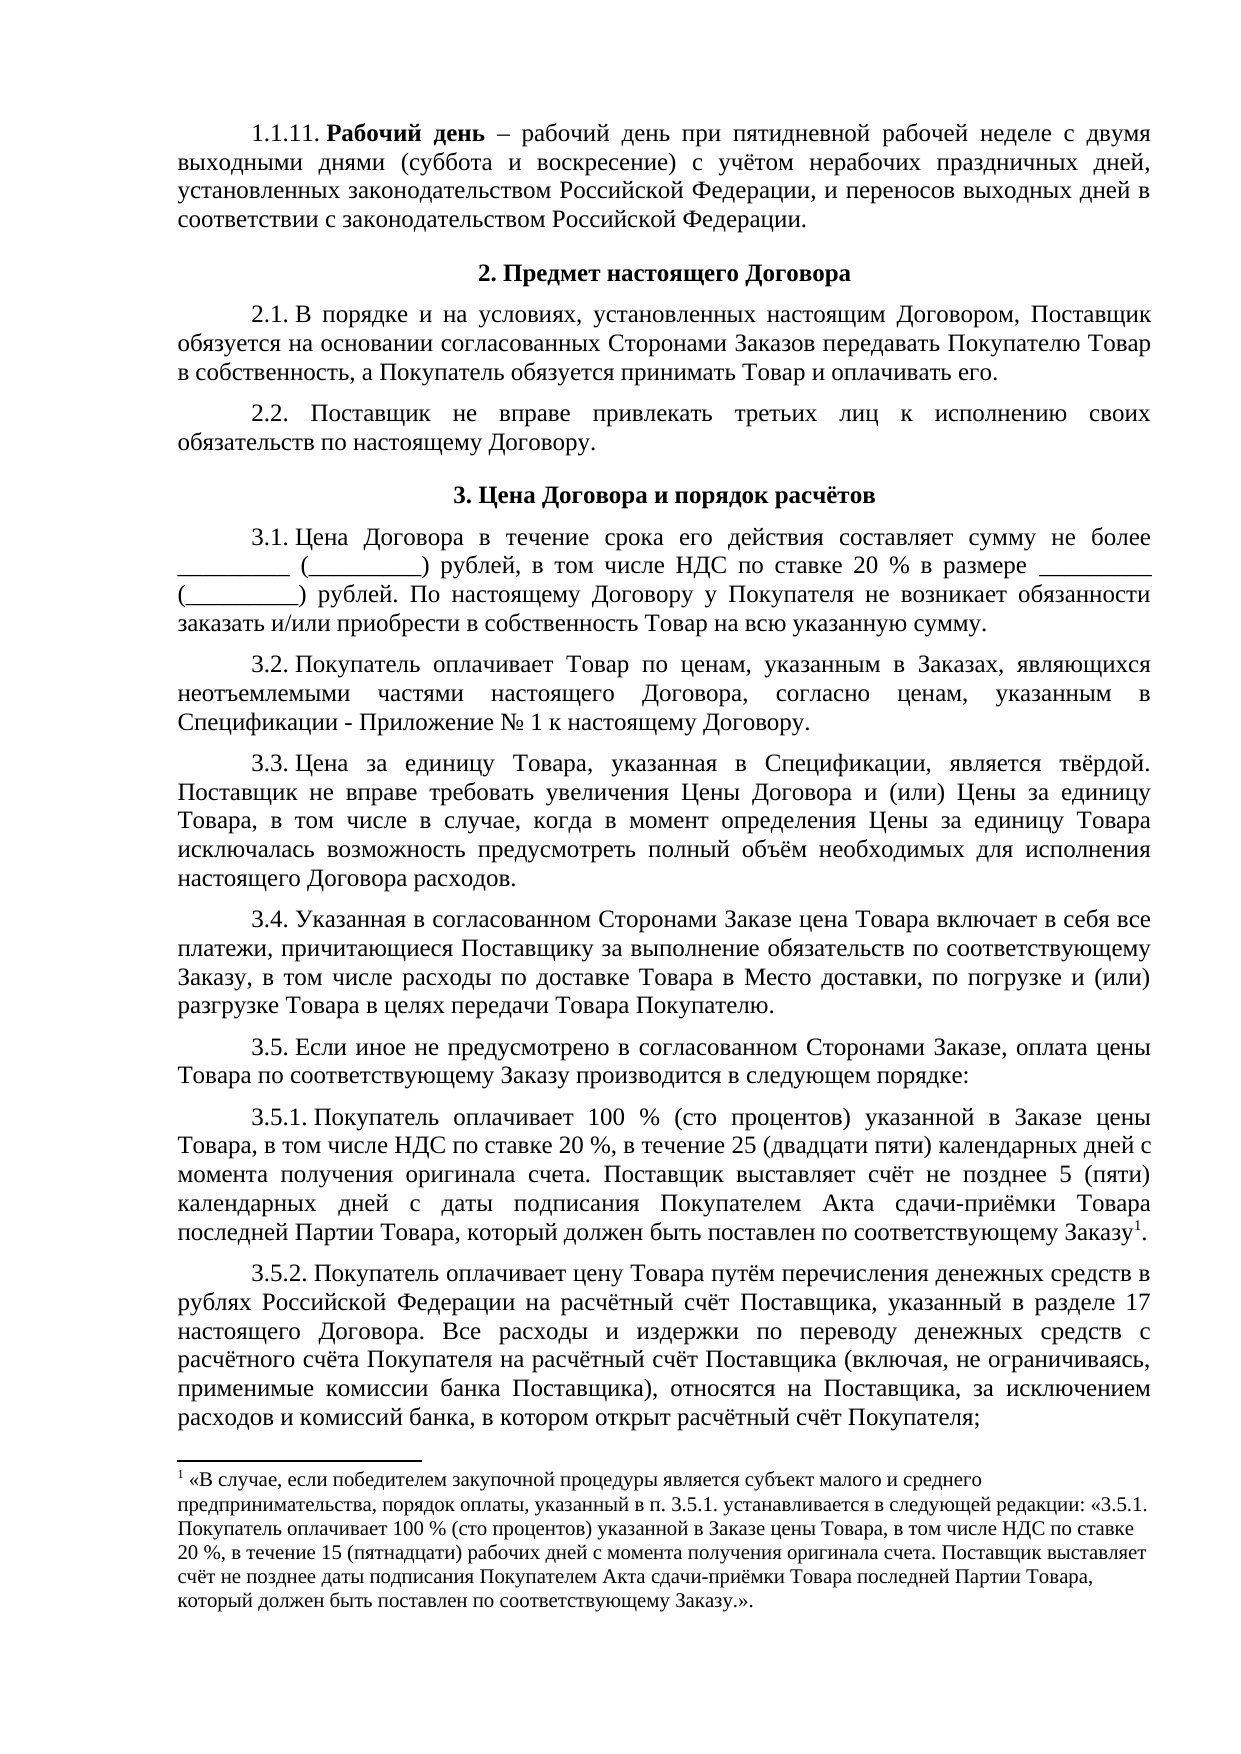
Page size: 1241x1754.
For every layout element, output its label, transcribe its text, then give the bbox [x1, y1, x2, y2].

text 2.2. Поставщик не вправе привлекать третьих лиц к исполнению своих обязательств по настоящему Договору. [177, 398, 1152, 456]
list Цена за единицу Товара, указанная в Спецификации, является твёрдой. Поставщик не вправе требовать увеличения Цены Договора и (или) Цены за единицу Товара, в том числе в случае, когда в момент определения Цены за единицу Товара исключалась возможность предусмотреть полный объём необходимых для исполнения настоящего Договора расходов. [177, 748, 1152, 892]
list Покупатель оплачивает Товар по ценам, указанным в Заказах, являющихся неотъемлемыми частями настоящего Договора, согласно ценам, указанным в Спецификации - Приложение № 1 к настоящему Договору. [177, 649, 1152, 736]
list Предмет настоящего Договора [177, 258, 1152, 287]
list Если иное не предусмотрено в согласованном Сторонами Заказе, оплата цены Товара по соответствующему Заказу производится в следующем порядке: [177, 1032, 1152, 1089]
list Рабочий день – рабочий день при пятидневной рабочей неделе с двумя выходными днями (суббота и воскресение) с учётом нерабочих праздничных дней, установленных законодательством Российской Федерации, и переносов выходных дней в соответствии с законодательством Российской Федерации. [177, 118, 1152, 233]
list Указанная в согласованном Сторонами Заказе цена Товара включает в себя все платежи, причитающиеся Поставщику за выполнение обязательств по соответствующему Заказу, в том числе расходы по доставке Товара в Место доставки, по погрузке и (или) разгрузке Товара в целях передачи Товара Покупателю. [177, 904, 1152, 1019]
list Цена Договора в течение срока его действия составляет сумму не более _________ (_________) рублей, в том числе НДС по ставке 20 % в размере _________ (_________) рублей. По настоящему Договору у Покупателя не возникает обязанности заказать и/или приобрести в собственность Товар на всю указанную сумму. [177, 522, 1152, 637]
list Покупатель оплачивает цену Товара путём перечисления денежных средств в рублях Российской Федерации на расчётный счёт Поставщика, указанный в разделе 17 настоящего Договора. Все расходы и издержки по переводу денежных средств с расчётного счёта Покупателя на расчётный счёт Поставщика (включая, не ограничиваясь, применимые комиссии банка Поставщика), относятся на Поставщика, за исключением расходов и комиссий банка, в котором открыт расчётный счёт Покупателя; [177, 1258, 1152, 1431]
list Покупатель оплачивает 100 % (сто процентов) указанной в Заказе цены Товара, в том числе НДС по ставке 20 %, в течение 25 (двадцати пяти) календарных дней с момента получения оригинала счета. Поставщик выставляет счёт не позднее 5 (пяти) календарных дней с даты подписания Покупателем Акта сдачи-приёмки Товара последней Партии Товара, который должен быть поставлен по соответствующему Заказу. [177, 1102, 1152, 1246]
list Цена Договора и порядок расчётов [177, 481, 1152, 509]
list В порядке и на условиях, установленных настоящим Договором, Поставщик обязуется на основании согласованных Сторонами Заказов передавать Покупателю Товар в собственность, а Покупатель обязуется принимать Товар и оплачивать его. [177, 299, 1152, 386]
